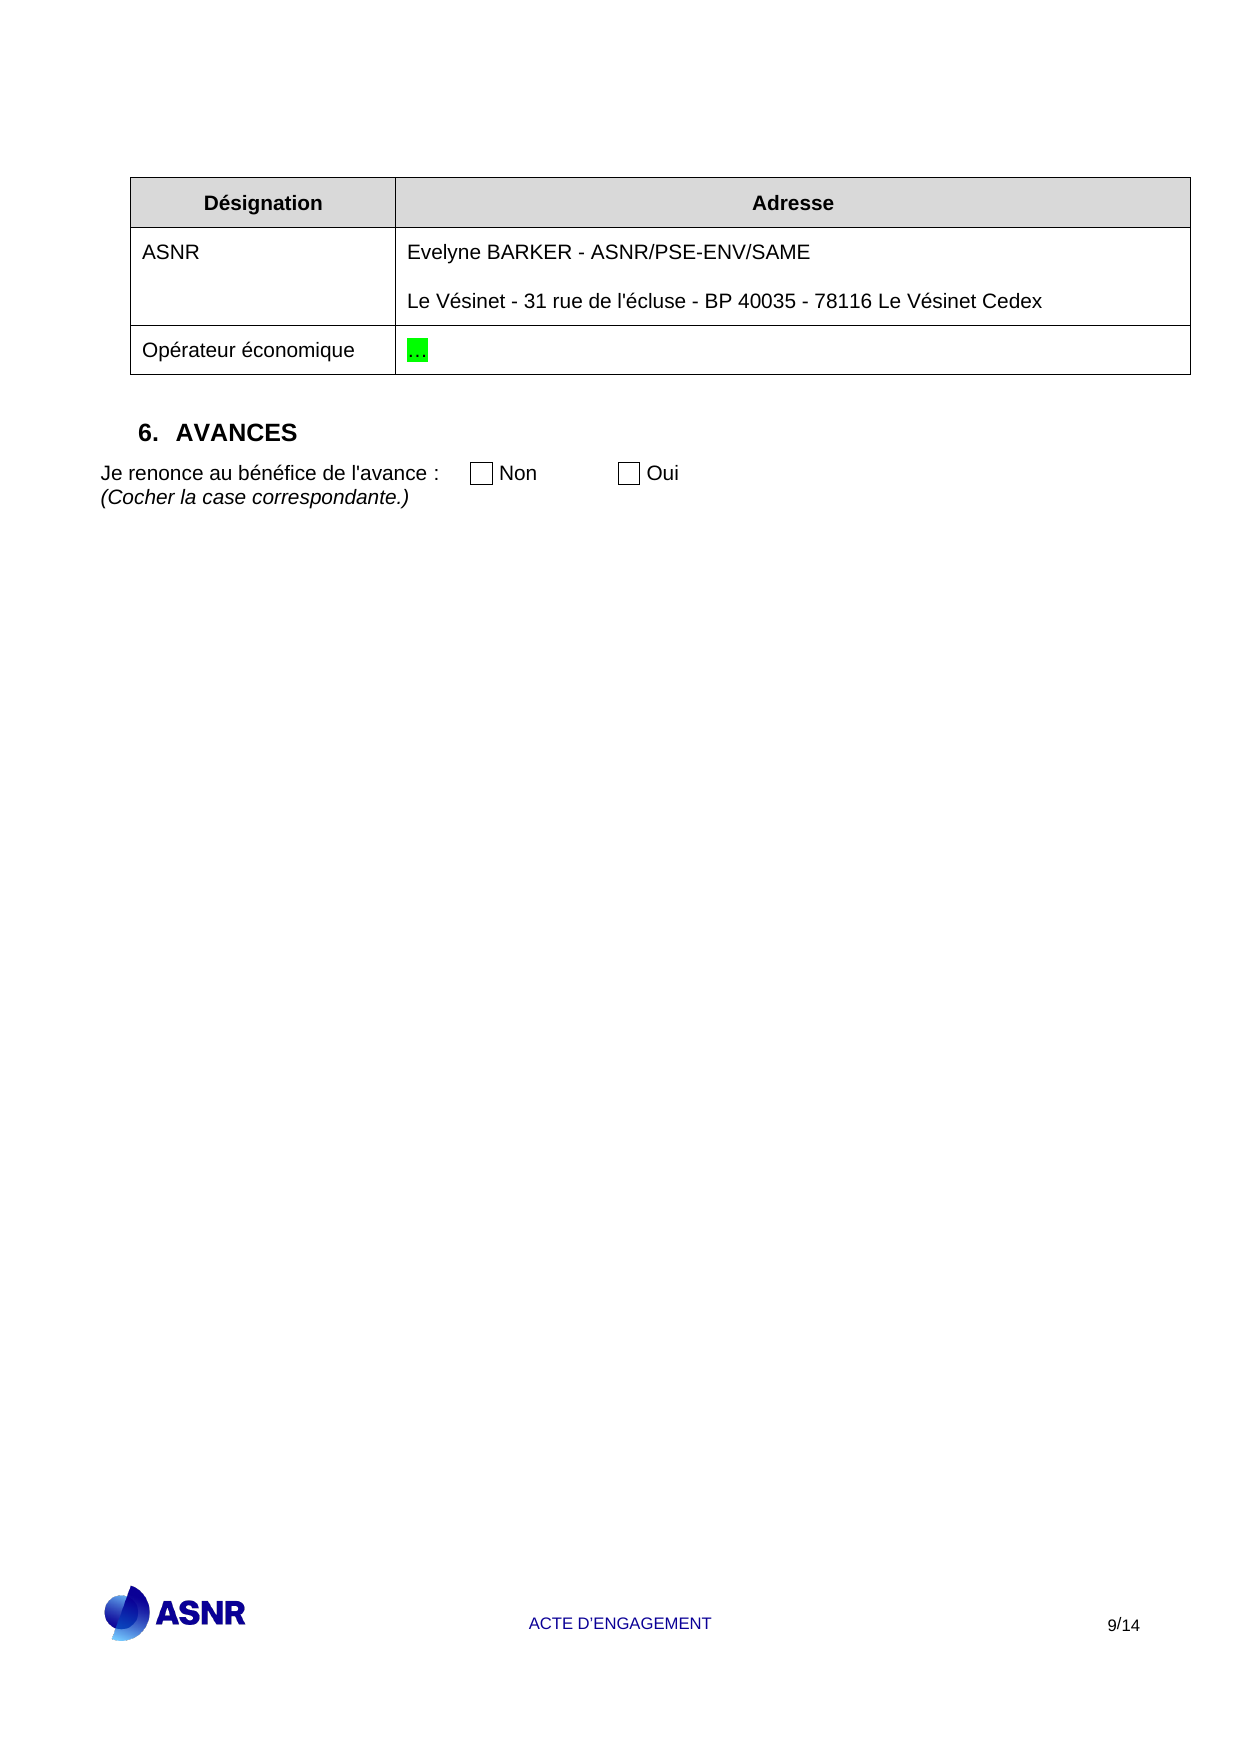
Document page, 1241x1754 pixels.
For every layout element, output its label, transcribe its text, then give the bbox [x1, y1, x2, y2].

table_cell ASNR [131, 228, 395, 324]
subtitle Avances [138, 418, 1140, 446]
text (Cocher la case correspondante.) [100, 485, 1140, 509]
table_cell Opérateur économique [131, 326, 395, 374]
table_cell … [396, 326, 1190, 374]
table_cell Evelyne BARKER - ASNR/PSE-ENV/SAME Le Vésinet - 31 rue de l'écluse - BP 40035 - 78116 Le Vésinet Cedex [396, 228, 1190, 324]
picture [102, 1583, 249, 1642]
text Je renonce au bénéfice de l'avance : Non Oui [100, 461, 1140, 485]
table_header Adresse [396, 178, 1190, 227]
table_header Désignation [131, 178, 395, 227]
